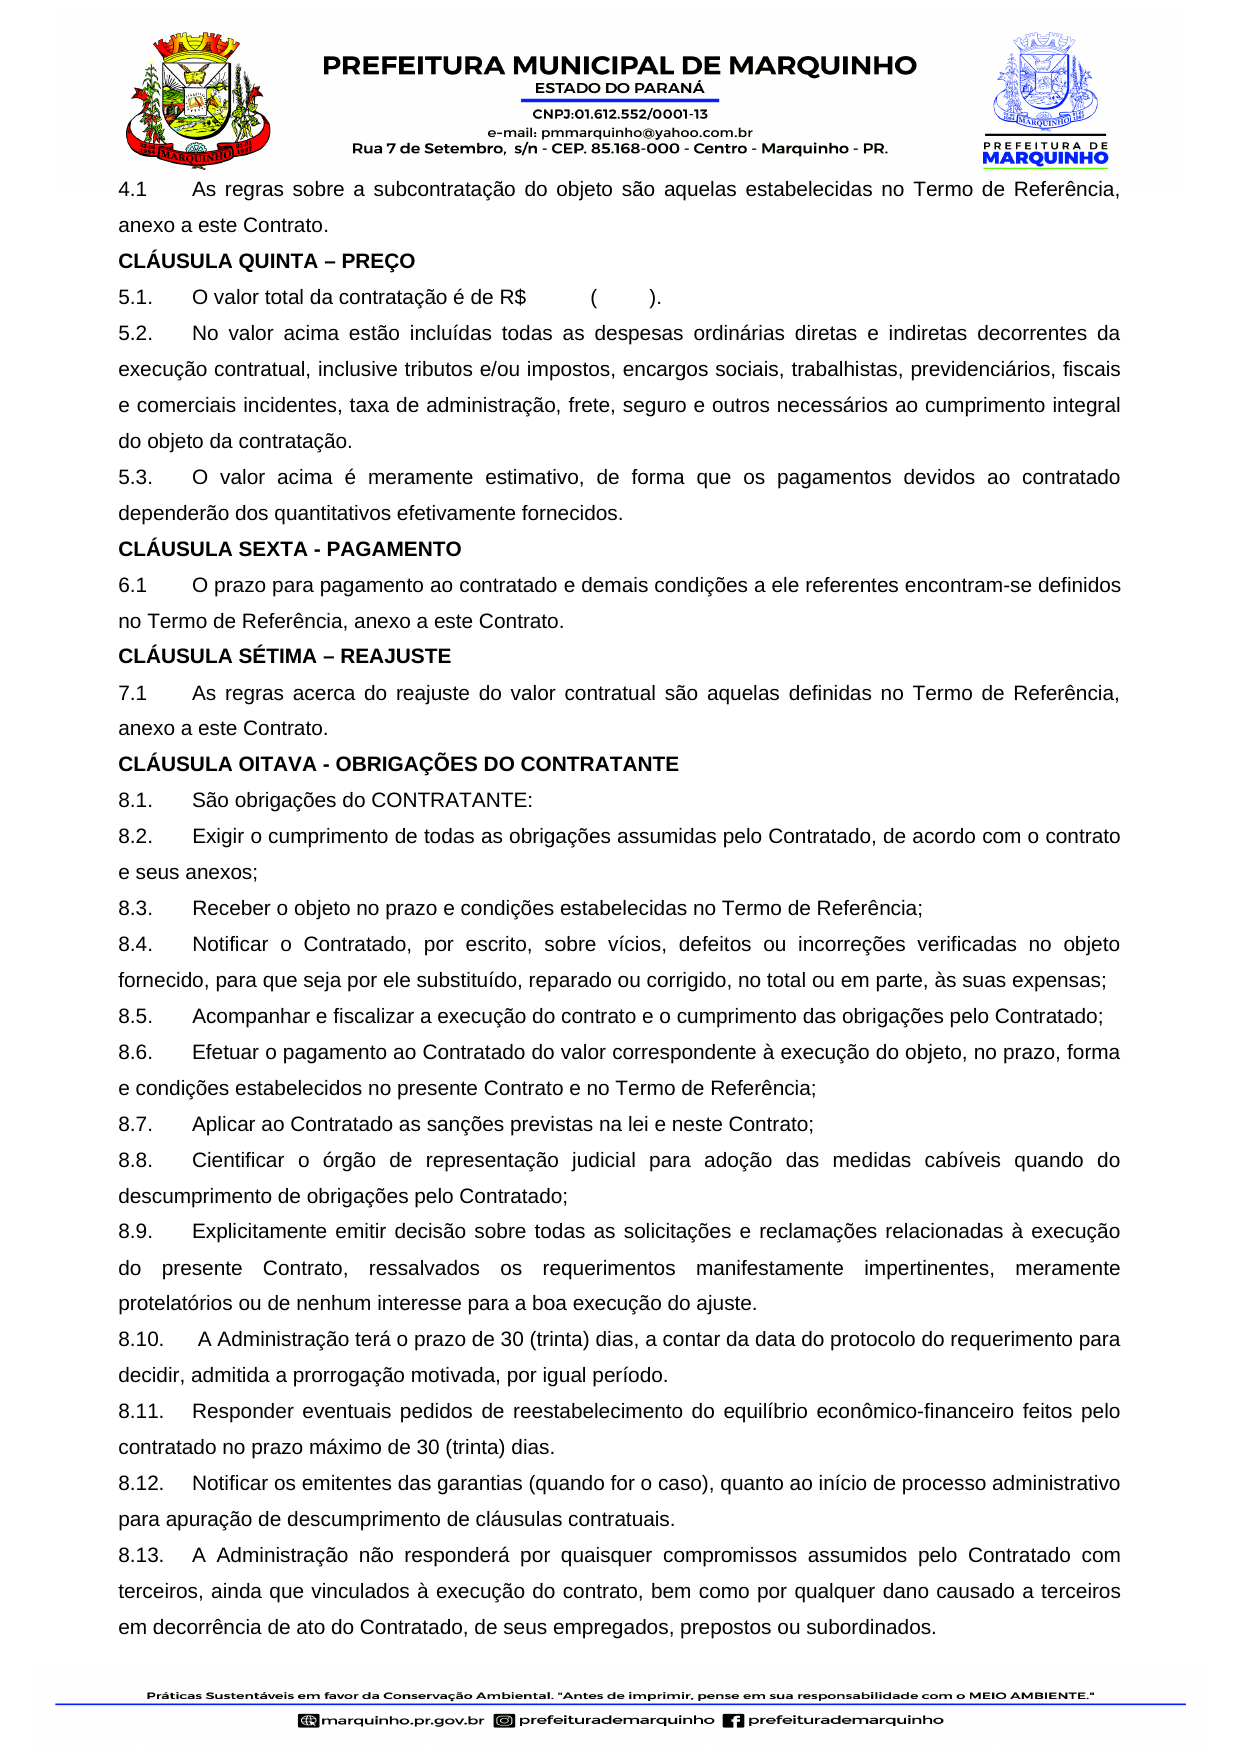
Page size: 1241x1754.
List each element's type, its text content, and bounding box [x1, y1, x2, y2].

list Acompanhar e fiscalizar a execução do contrato e o cumprimento das obrigações pelo Contratado; [118, 1004, 1122, 1028]
list Exigir o cumprimento de todas as obrigações assumidas pelo Contratado, de acordo com o contrato e seus anexos; [118, 824, 1122, 884]
list O valor total da contratação é de R$ ( ). [118, 285, 1122, 309]
list CLÁUSULA QUINTA – PREÇO [118, 249, 1122, 273]
picture [59, 6, 1180, 192]
list O valor acima é meramente estimativo, de forma que os pagamentos devidos ao contratado dependerão dos quantitativos efetivamente fornecidos. [118, 465, 1122, 524]
list A Administração não responderá por quaisquer compromissos assumidos pelo Contratado com terceiros, ainda que vinculados à execução do contrato, bem como por qualquer dano causado a terceiros em decorrência de ato do Contratado, de seus empregados, prepostos ou subordinados. [118, 1543, 1122, 1639]
list Aplicar ao Contratado as sanções previstas na lei e neste Contrato; [118, 1112, 1122, 1136]
list CLÁUSULA SEXTA - PAGAMENTO [118, 537, 1122, 561]
list CLÁUSULA SÉTIMA – REAJUSTE [118, 644, 1122, 668]
list Efetuar o pagamento ao Contratado do valor correspondente à execução do objeto, no prazo, forma e condições estabelecidos no presente Contrato e no Termo de Referência; [118, 1040, 1122, 1099]
list São obrigações do CONTRATANTE: [118, 788, 1122, 812]
list Receber o objeto no prazo e condições estabelecidas no Termo de Referência; [118, 896, 1122, 920]
list As regras sobre a subcontratação do objeto são aquelas estabelecidas no Termo de Referência, anexo a este Contrato. [118, 177, 1122, 237]
list A Administração terá o prazo de 30 (trinta) dias, a contar da data do protocolo do requerimento para decidir, admitida a prorrogação motivada, por igual período. [118, 1327, 1122, 1387]
list Responder eventuais pedidos de reestabelecimento do equilíbrio econômico-financeiro feitos pelo contratado no prazo máximo de 30 (trinta) dias. [118, 1399, 1122, 1459]
list Notificar os emitentes das garantias (quando for o caso), quanto ao início de processo administrativo para apuração de descumprimento de cláusulas contratuais. [118, 1471, 1122, 1531]
list Explicitamente emitir decisão sobre todas as solicitações e reclamações relacionadas à execução do presente Contrato, ressalvados os requerimentos manifestamente impertinentes, meramente protelatórios ou de nenhum interesse para a boa execução do ajuste. [118, 1219, 1122, 1315]
list CLÁUSULA OITAVA - OBRIGAÇÕES DO CONTRATANTE [118, 752, 1122, 776]
list Notificar o Contratado, por escrito, sobre vícios, defeitos ou incorreções verificadas no objeto fornecido, para que seja por ele substituído, reparado ou corrigido, no total ou em parte, às suas expensas; [118, 932, 1122, 992]
picture [31, 1667, 1210, 1750]
list No valor acima estão incluídas todas as despesas ordinárias diretas e indiretas decorrentes da execução contratual, inclusive tributos e/ou impostos, encargos sociais, trabalhistas, previdenciários, fiscais e comerciais incidentes, taxa de administração, frete, seguro e outros necessários ao cumprimento integral do objeto da contratação. [118, 321, 1122, 453]
list Cientificar o órgão de representação judicial para adoção das medidas cabíveis quando do descumprimento de obrigações pelo Contratado; [118, 1147, 1122, 1207]
list As regras acerca do reajuste do valor contratual são aquelas definidas no Termo de Referência, anexo a este Contrato. [118, 680, 1122, 740]
list O prazo para pagamento ao contratado e demais condições a ele referentes encontram-se definidos no Termo de Referência, anexo a este Contrato. [118, 572, 1122, 632]
